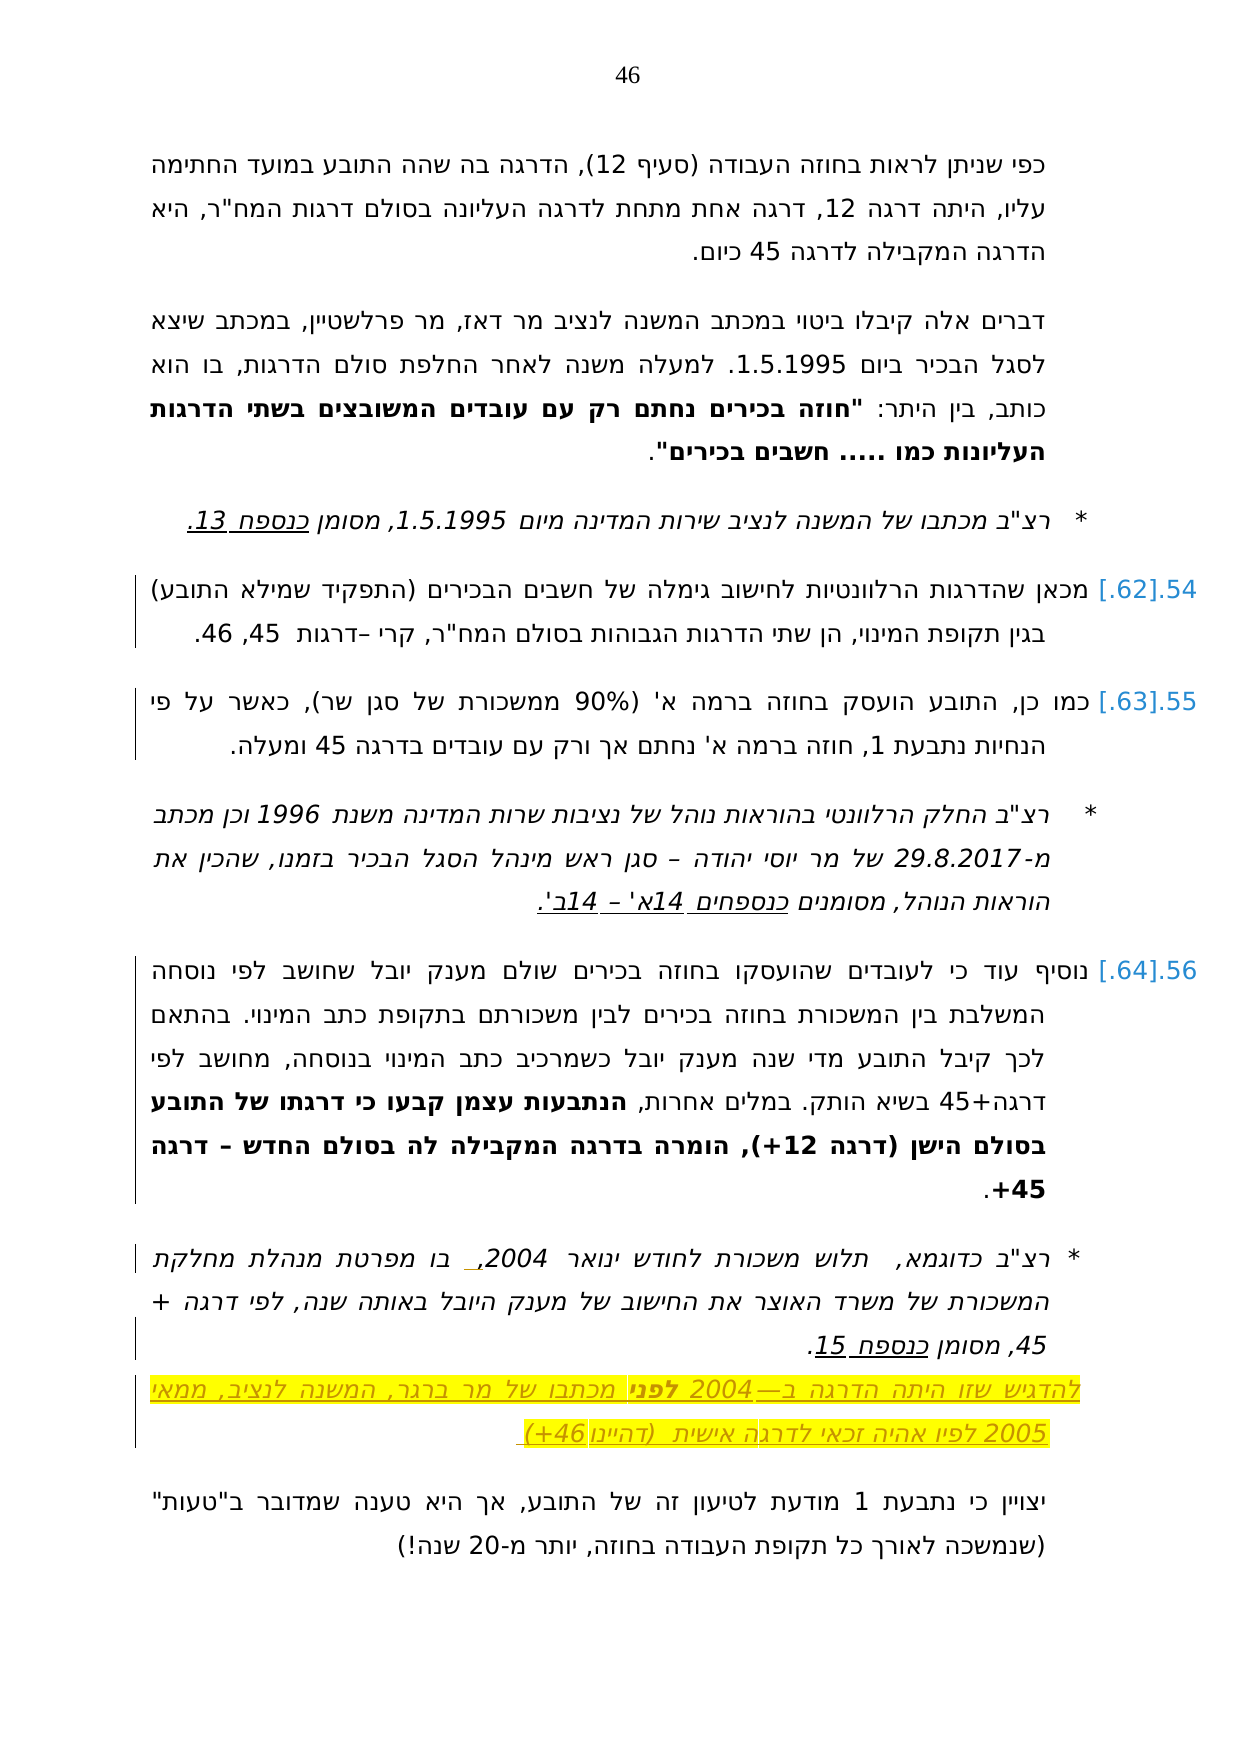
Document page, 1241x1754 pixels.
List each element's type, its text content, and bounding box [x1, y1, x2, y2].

list כמו כן, התובע הועסק בחוזה ברמה א' (90% ממשכורת של סגן שר), כאשר על פי הנחיות נתבעת 1, חוזה ברמה א' נחתם אך ורק עם עובדים בדרגה 45 ומעלה. [150, 687, 1091, 760]
list * רצ"ב כדוגמא, תלוש משכורת לחודש ינואר 2004, בו מפרטת מנהלת מחלקת המשכורת של משרד האוצר את החישוב של מענק היובל באותה שנה, לפי דרגה +45, מסומן כנספח 15. [150, 1244, 1080, 1360]
text יצויין כי נתבעת 1 מודעת לטיעון זה של התובע, אך היא טענה שמדובר ב"טעות" (שנמשכה לאורך כל תקופת העבודה בחוזה, יותר מ-20 שנה!) [150, 1487, 1046, 1560]
text דברים אלה קיבלו ביטוי במכתב המשנה לנציב מר דאז, מר פרלשטיין, במכתב שיצא לסגל הבכיר ביום 1.5.1995. למעלה משנה לאחר החלפת סולם הדרגות, בו הוא כותב, בין היתר: "חוזה בכירים נחתם רק עם עובדים המשובצים בשתי הדרגות העליונות כמו ..... חשבים בכירים". [150, 306, 1046, 467]
list מכאן שהדרגות הרלוונטיות לחישוב גימלה של חשבים הבכירים (התפקיד שמילא התובע) בגין תקופת המינוי, הן שתי הדרגות הגבוהות בסולם המח"ר, קרי –דרגות 45, 46. [150, 575, 1091, 648]
text * רצ"ב החלק הרלוונטי בהוראות נוהל של נציבות שרות המדינה משנת 1996 וכן מכתב מ-29.8.2017 של מר יוסי יהודה – סגן ראש מינהל הסגל הבכיר בזמנו, שהכין את הוראות הנוהל, מסומנים כנספחים 14א' – 14ב'. [150, 800, 1097, 917]
text * רצ"ב מכתבו של המשנה לנציב שירות המדינה מיום 1.5.1995, מסומן כנספח 13. [150, 506, 1087, 535]
text כפי שניתן לראות בחוזה העבודה (סעיף 12), הדרגה בה שהה התובע במועד החתימה עליו, היתה דרגה 12, דרגה אחת מתחת לדרגה העליונה בסולם דרגות המח"ר, היא הדרגה המקבילה לדרגה 45 כיום. [150, 150, 1046, 267]
list נוסיף עוד כי לעובדים שהועסקו בחוזה בכירים שולם מענק יובל שחושב לפי נוסחה המשלבת בין המשכורת בחוזה בכירים לבין משכורתם בתקופת כתב המינוי. בהתאם לכך קיבל התובע מדי שנה מענק יובל כשמרכיב כתב המינוי בנוסחה, מחושב לפי דרגה+45 בשיא הותק. במלים אחרות, הנתבעות עצמן קבעו כי דרגתו של התובע בסולם הישן (דרגה 12+), הומרה בדרגה המקבילה לה בסולם החדש – דרגה 45+. [150, 956, 1091, 1204]
